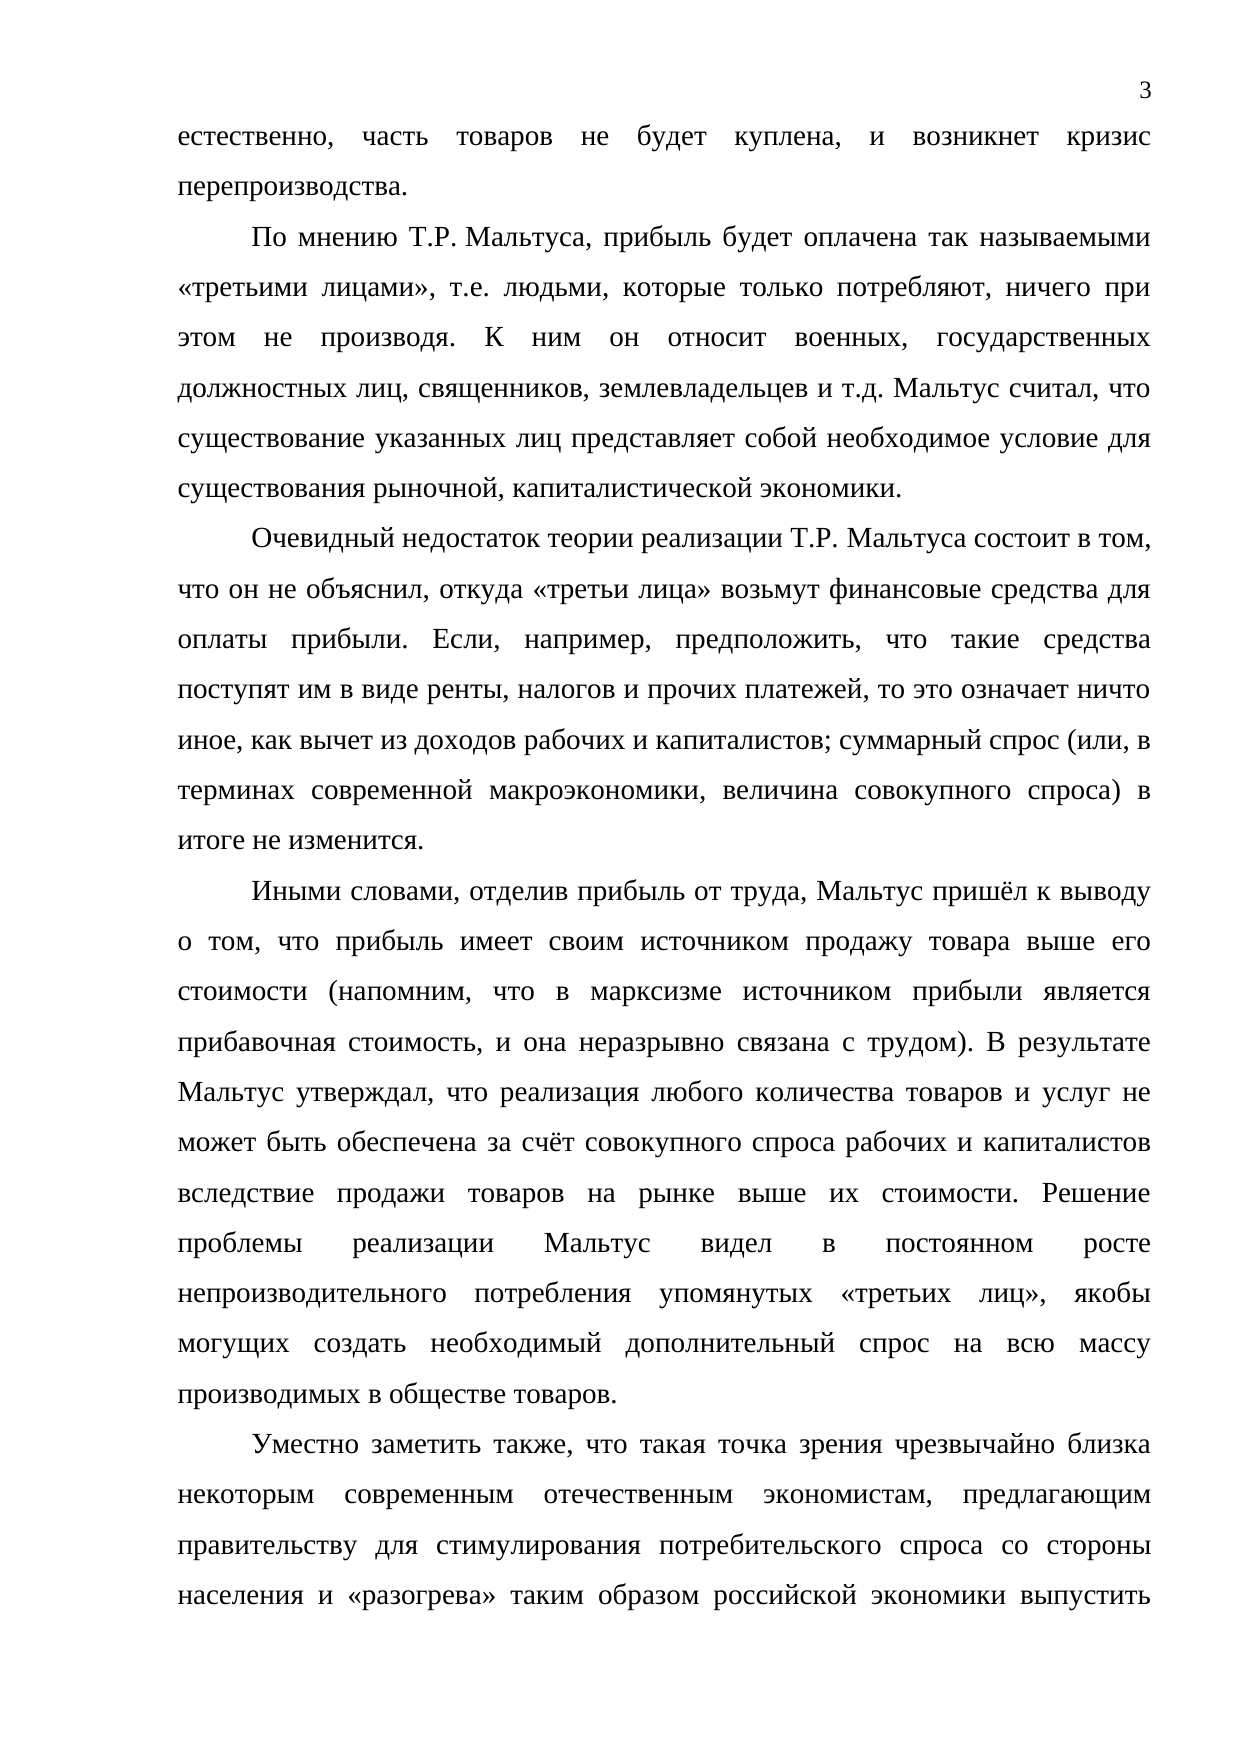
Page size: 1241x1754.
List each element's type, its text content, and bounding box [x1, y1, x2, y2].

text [177, 1426, 1152, 1611]
text Иными словами, отделив прибыль от труда, Мальтус пришёл к выводу о том, что прибыль имеет своим источником продажу товара выше его стоимости (напомним, что в марксизме источником прибыли является прибавочная стоимость, и она неразрывно связана с трудом). В результате Мальтус утверждал, что реализация любого количества товаров и услуг не может быть обеспечена за счёт совокупного спроса рабочих и капиталистов вследствие продажи товаров на рынке выше их стоимости. Решение проблемы реализации Мальтус видел в постоянном росте непроизводительного потребления упомянутых «третьих лиц», якобы могущих создать необходимый дополнительный спрос на всю массу производимых в обществе товаров. [177, 873, 1152, 1409]
text Очевидный недостаток теории реализации Т.Р. Мальтуса состоит в том, что он не объяснил, откуда «третьи лица» возьмут финансовые средства для оплаты прибыли. Если, например, предположить, что такие средства поступят им в виде ренты, налогов и прочих платежей, то это означает ничто иное, как вычет из доходов рабочих и капиталистов; суммарный спрос (или, в терминах современной макроэкономики, величина совокупного спроса) в итоге не изменится. [177, 521, 1152, 856]
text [177, 118, 1152, 202]
text По мнению Т.Р. Мальтуса, прибыль будет оплачена так называемыми «третьими лицами», т.е. людьми, которые только потребляют, ничего при этом не производя. К ним он относит военных, государственных должностных лиц, священников, землевладельцев и т.д. Мальтус считал, что существование указанных лиц представляет собой необходимое условие для существования рыночной, капиталистической экономики. [177, 219, 1152, 504]
